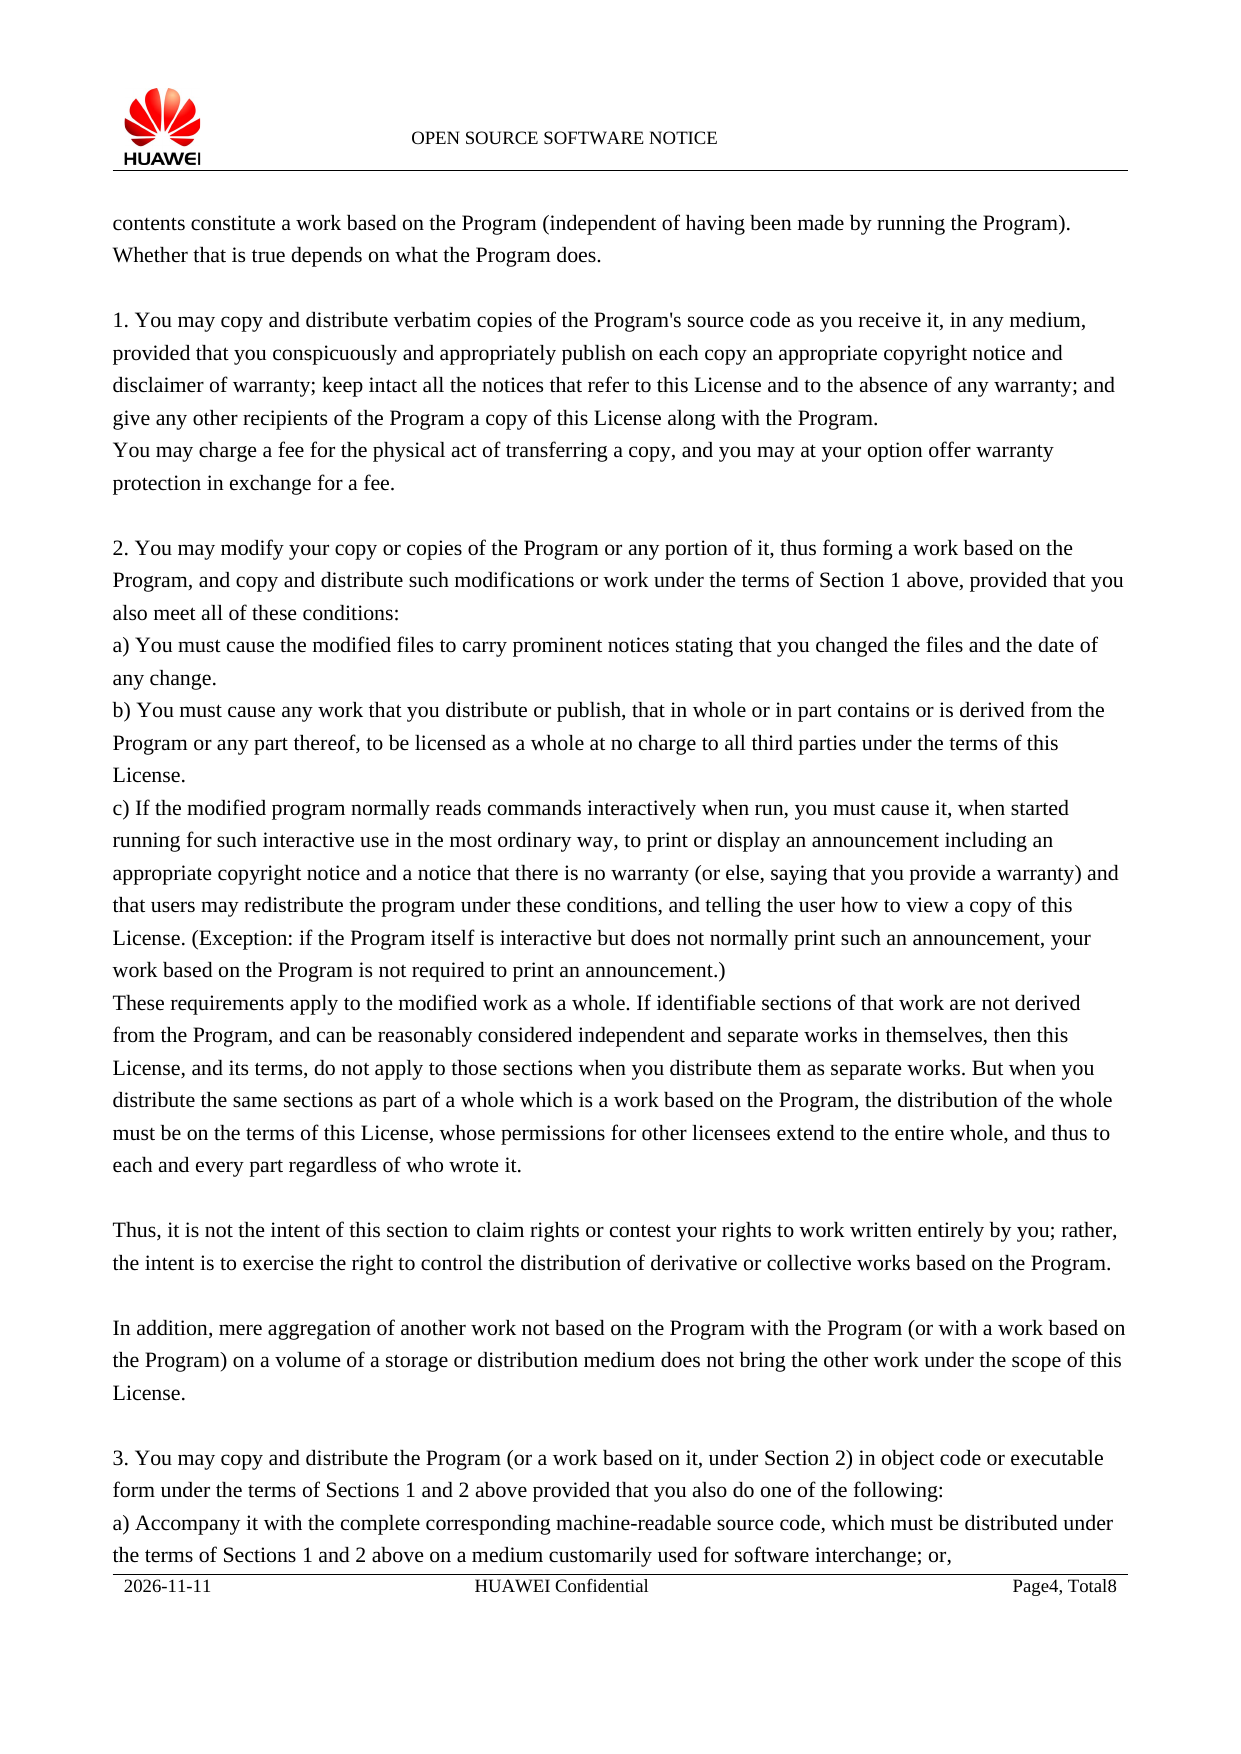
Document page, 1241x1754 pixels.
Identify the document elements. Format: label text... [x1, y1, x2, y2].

picture [124, 88, 201, 165]
